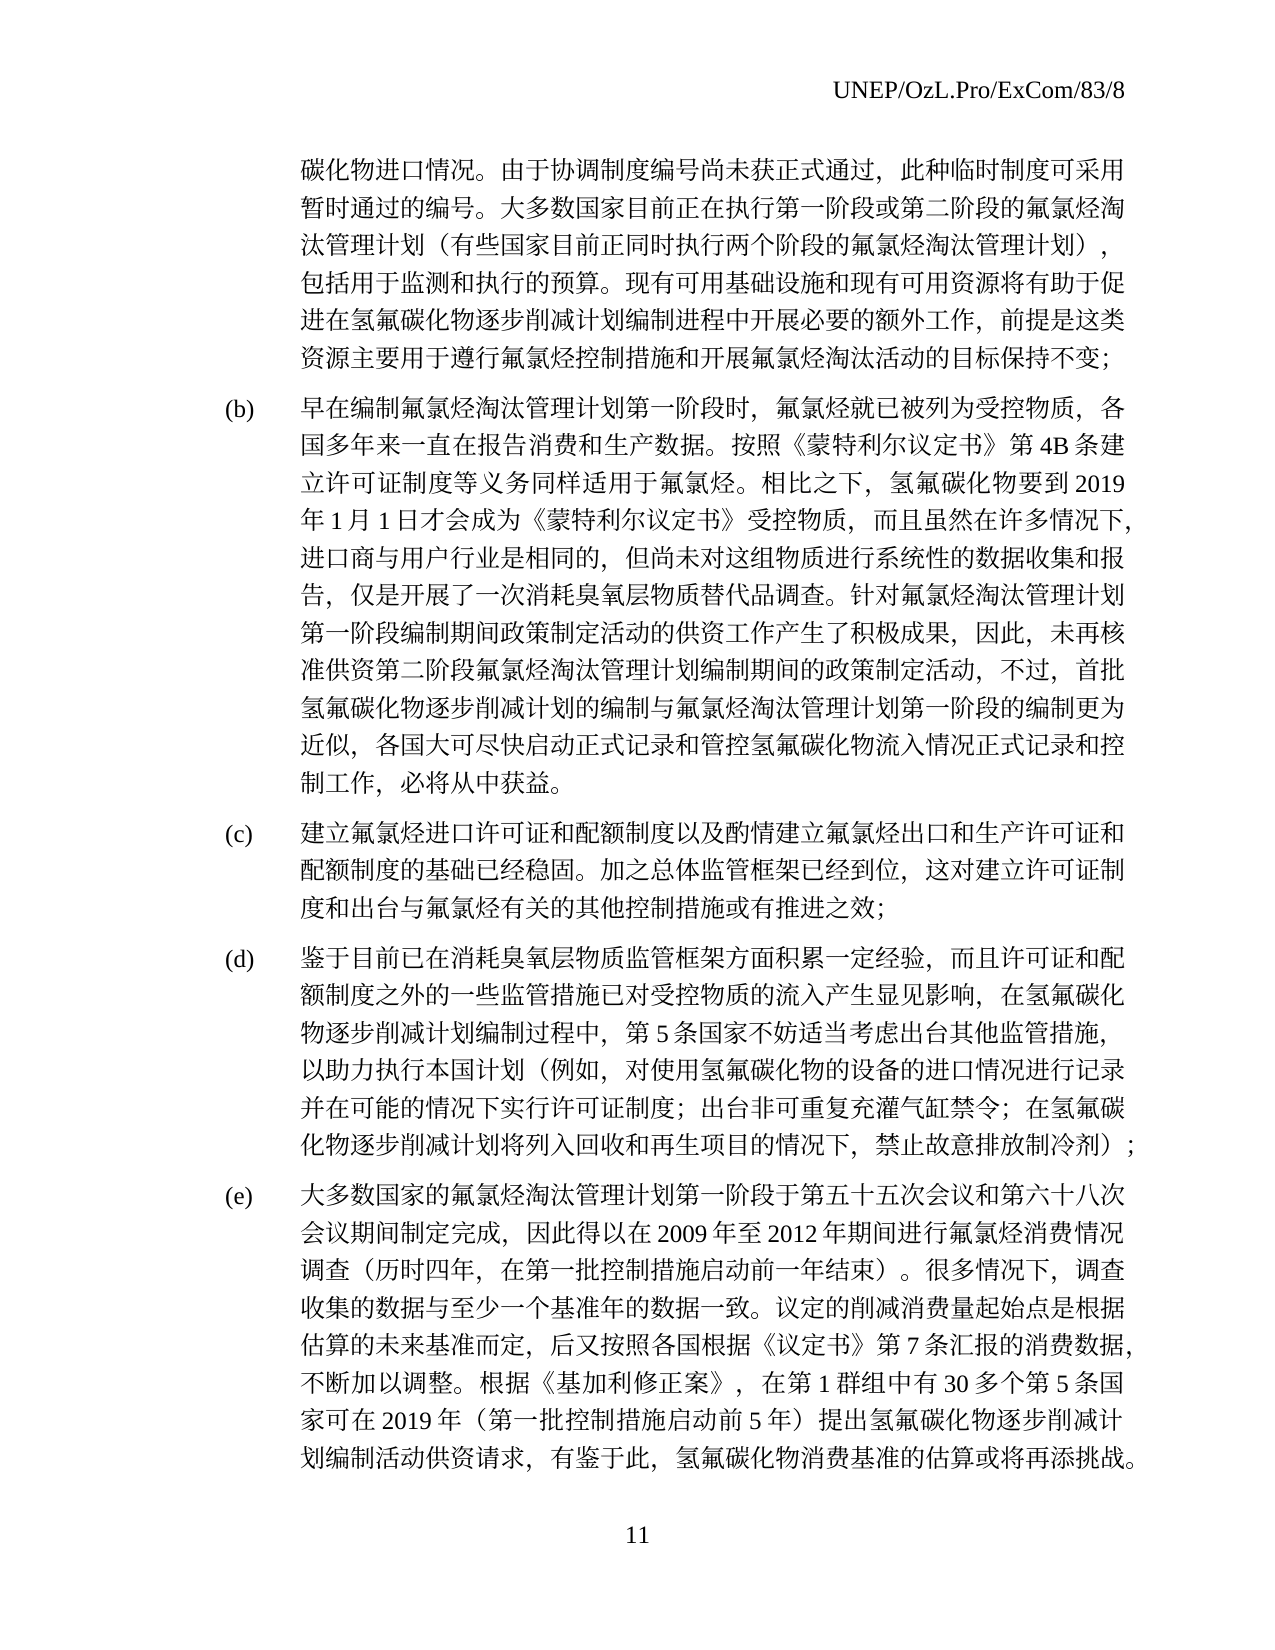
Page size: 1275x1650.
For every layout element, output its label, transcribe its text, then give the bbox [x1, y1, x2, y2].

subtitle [225, 150, 1125, 375]
subtitle 建立氟氯烃进口许可证和配额制度以及酌情建立氟氯烃出口和生产许可证和配额制度的基础已经稳固。加之总体监管框架已经到位，这对建立许可证制度和出台与氟氯烃有关的其他控制措施或有推进之效； [225, 812, 1125, 925]
subtitle 鉴于目前已在消耗臭氧层物质监管框架方面积累一定经验，而且许可证和配额制度之外的一些监管措施已对受控物质的流入产生显见影响，在氢氟碳化物逐步削减计划编制过程中，第5条国家不妨适当考虑出台其他监管措施，以助力执行本国计划（例如，对使用氢氟碳化物的设备的进口情况进行记录并在可能的情况下实行许可证制度；出台非可重复充灌气缸禁令；在氢氟碳化物逐步削减计划将列入回收和再生项目的情况下，禁止故意排放制冷剂）； [225, 937, 1125, 1162]
subtitle 早在编制氟氯烃淘汰管理计划第一阶段时，氟氯烃就已被列为受控物质，各国多年来一直在报告消费和生产数据。按照《蒙特利尔议定书》第4B条建立许可证制度等义务同样适用于氟氯烃。相比之下，氢氟碳化物要到2019年1月1日才会成为《蒙特利尔议定书》受控物质，而且虽然在许多情况下，进口商与用户行业是相同的，但尚未对这组物质进行系统性的数据收集和报告，仅是开展了一次消耗臭氧层物质替代品调查。针对氟氯烃淘汰管理计划第一阶段编制期间政策制定活动的供资工作产生了积极成果，因此，未再核准供资第二阶段氟氯烃淘汰管理计划编制期间的政策制定活动，不过，首批氢氟碳化物逐步削减计划的编制与氟氯烃淘汰管理计划第一阶段的编制更为近似，各国大可尽快启动正式记录和管控氢氟碳化物流入情况正式记录和控制工作，必将从中获益。 [225, 387, 1125, 800]
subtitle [225, 1175, 1125, 1475]
